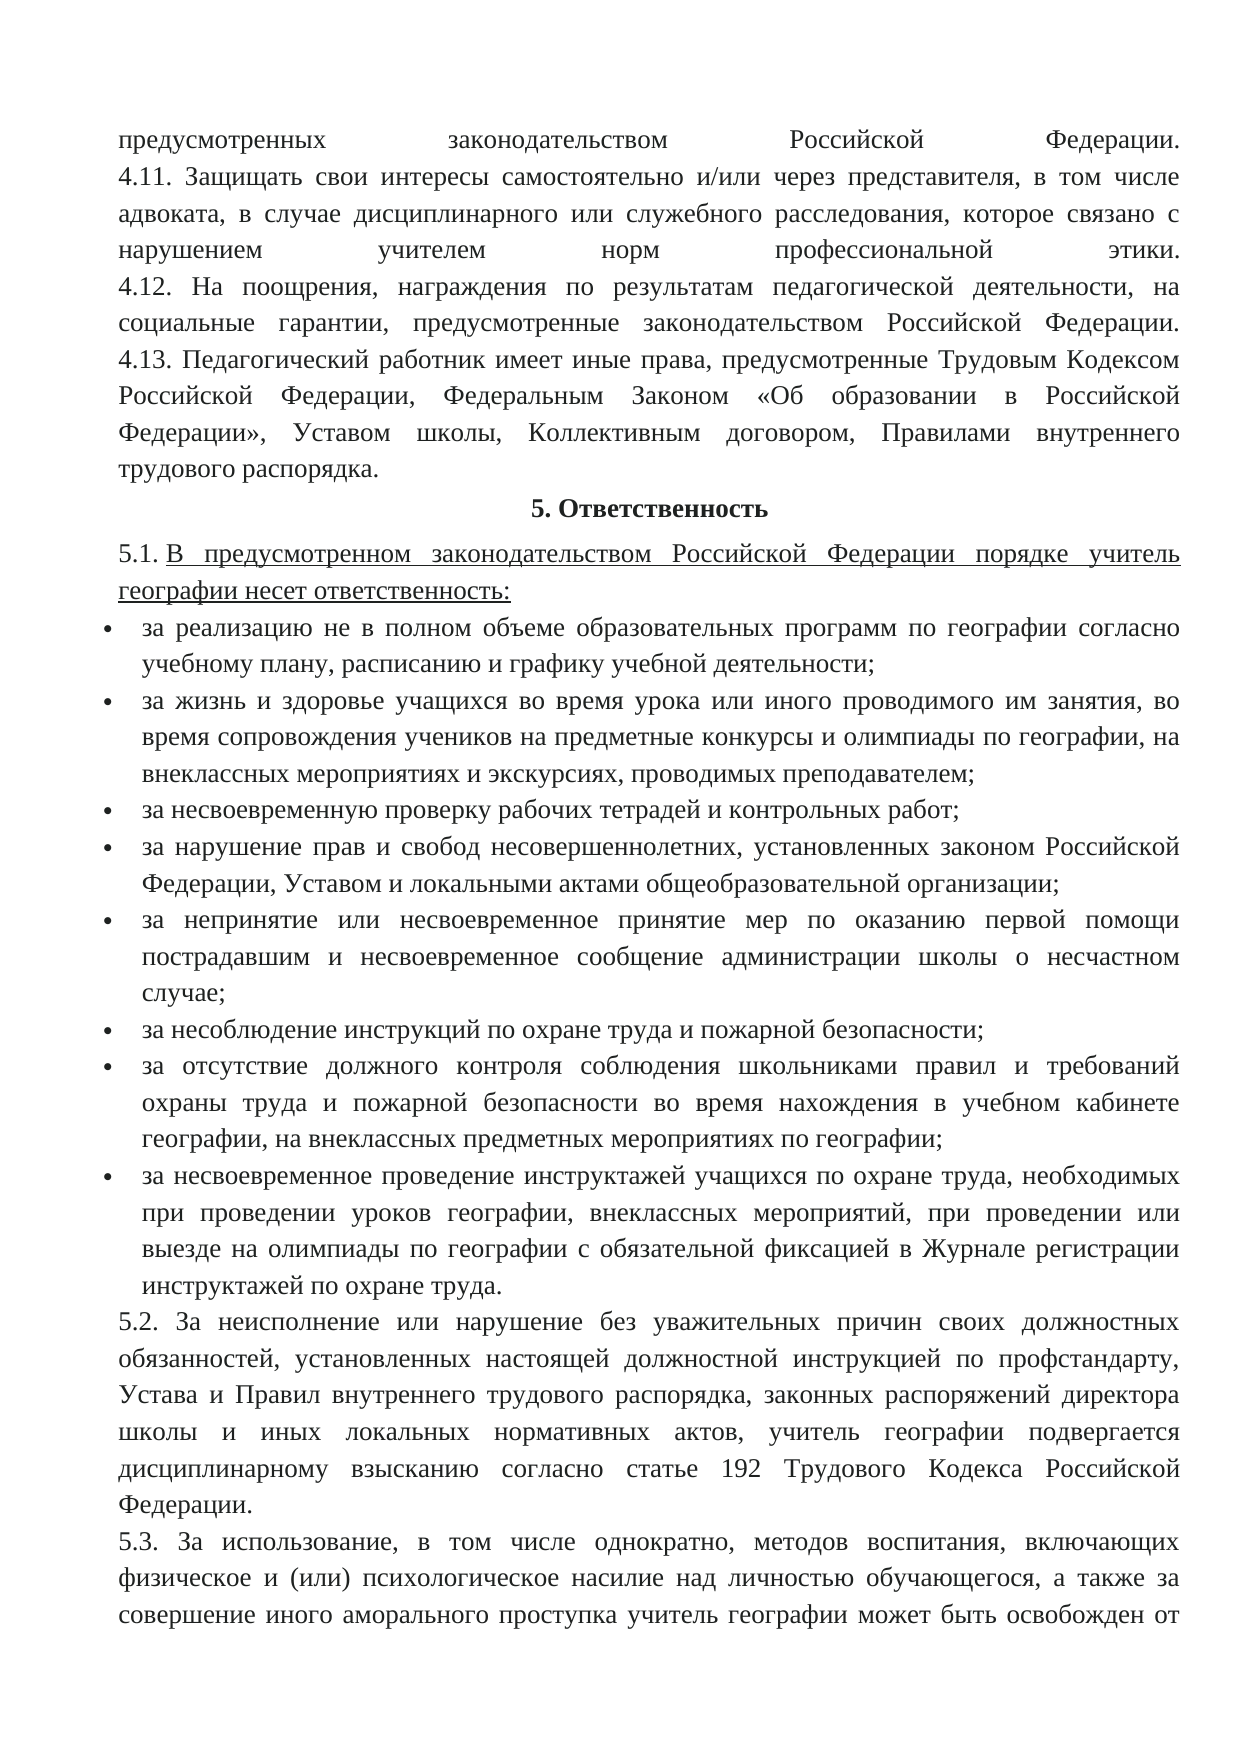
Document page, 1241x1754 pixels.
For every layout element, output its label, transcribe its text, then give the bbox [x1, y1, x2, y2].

text 5. Ответственность [118, 484, 1181, 523]
list за жизнь и здоровье учащихся во время урока или иного проводимого им занятия, во время сопровождения учеников на предметные конкурсы и олимпиады по географии, на внеклассных мероприятиях и экскурсиях, проводимых преподавателем; [104, 678, 1181, 788]
list за нарушение прав и свобод несовершеннолетних, установленных законом Российской Федерации, Уставом и локальными актами общеобразовательной организации; [104, 825, 1181, 898]
list за несоблюдение инструкций по охране труда и пожарной безопасности; [104, 1007, 1181, 1044]
text 5.1. В предусмотренном законодательством Российской Федерации порядке учитель географии несет ответственность: [118, 532, 1181, 605]
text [118, 118, 1181, 484]
list за непринятие или несвоевременное принятие мер по оказанию первой помощи пострадавшим и несвоевременное сообщение администрации школы о несчастном случае; [104, 898, 1181, 1007]
list за реализацию не в полном объеме образовательных программ по географии согласно учебному плану, расписанию и графику учебной деятельности; [104, 605, 1181, 678]
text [118, 1300, 1181, 1629]
list за несвоевременное проведение инструктажей учащихся по охране труда, необходимых при проведении уроков географии, внеклассных мероприятий, при проведении или выезде на олимпиады по географии с обязательной фиксацией в Журнале регистрации инструктажей по охране труда. [104, 1154, 1181, 1300]
list за несвоевременную проверку рабочих тетрадей и контрольных работ; [104, 788, 1181, 825]
list за отсутствие должного контроля соблюдения школьниками правил и требований охраны труда и пожарной безопасности во время нахождения в учебном кабинете географии, на внеклассных предметных мероприятиях по географии; [104, 1044, 1181, 1154]
